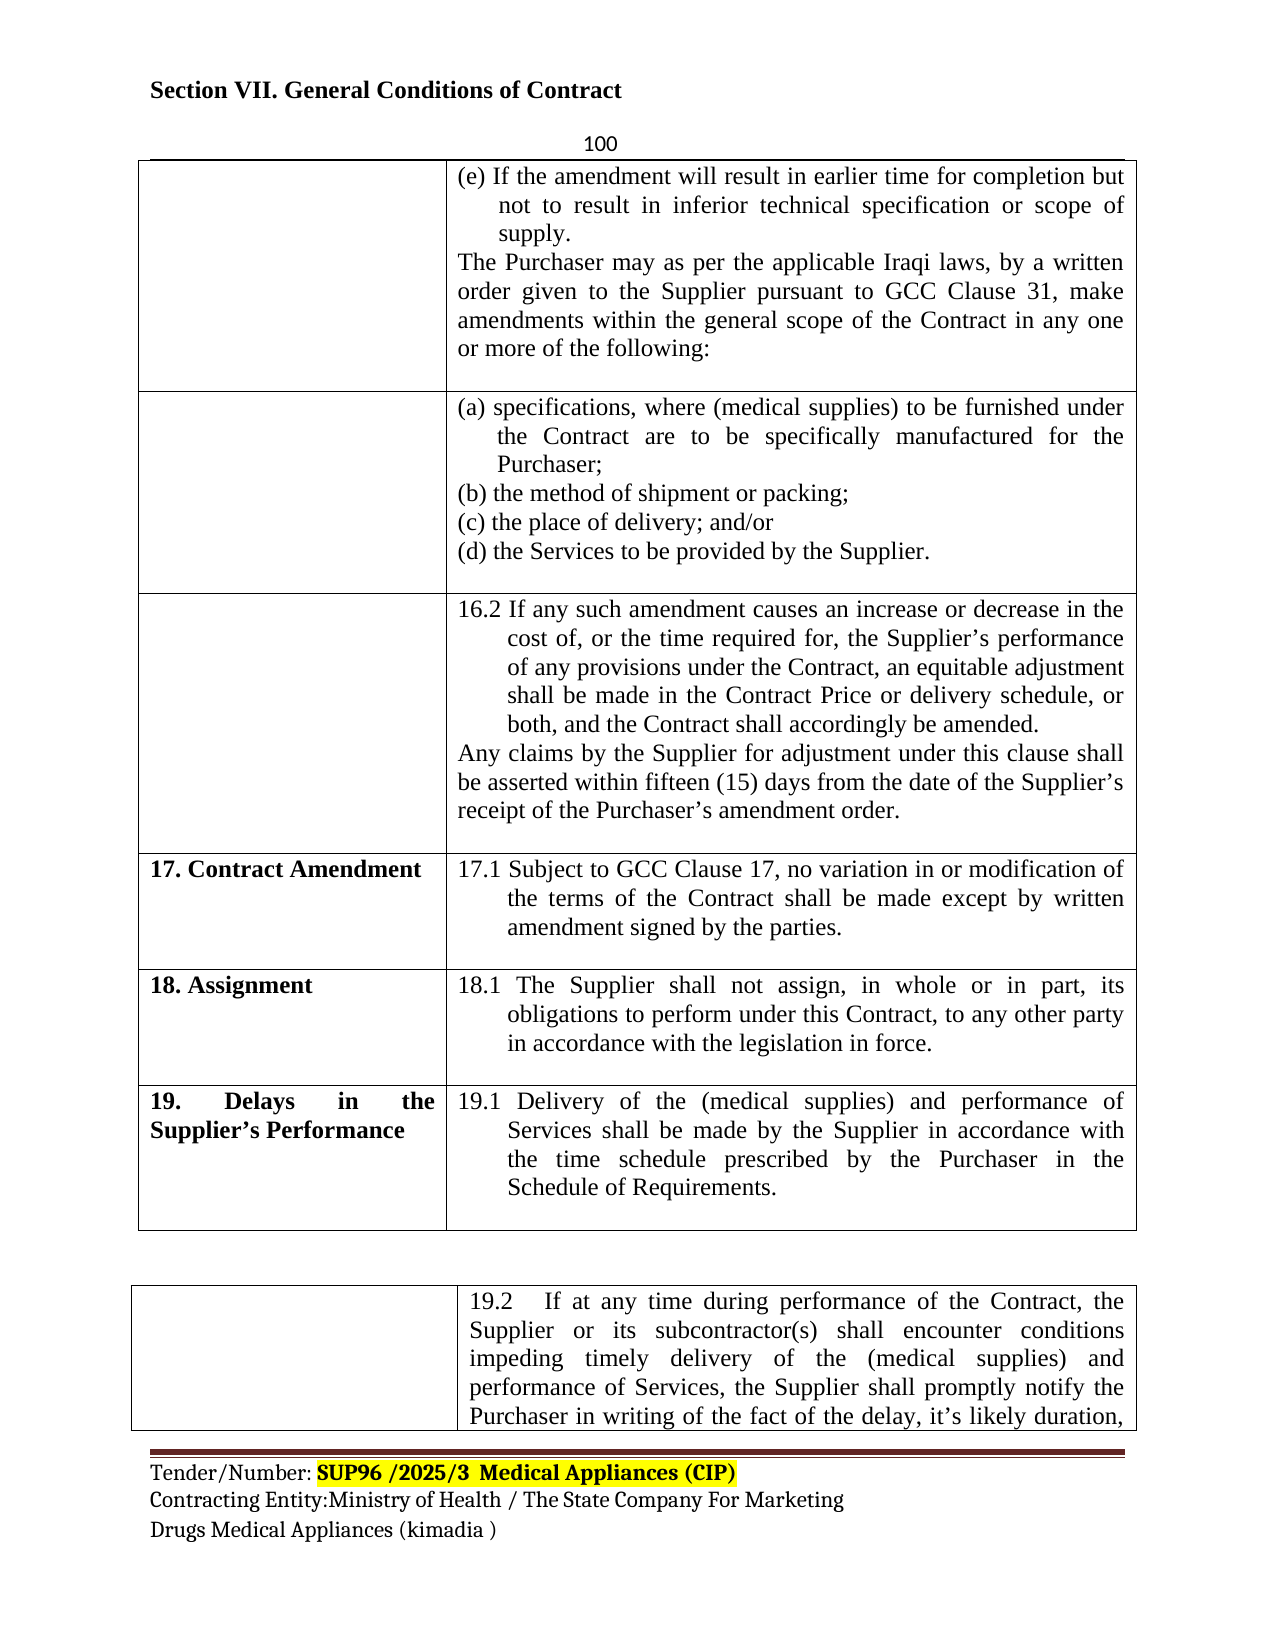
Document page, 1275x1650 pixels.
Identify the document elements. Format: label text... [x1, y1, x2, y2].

table_cell (a) specifications, where (medical supplies) to be furnished under the Contract are to be specifically manufactured for the Purchaser; (b) the method of shipment or packing; (c) the place of delivery; and/or (d) the Services to be provided by the Supplier. [447, 392, 1136, 593]
table_cell 18. Assignment [139, 970, 446, 1085]
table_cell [139, 161, 446, 391]
table_cell 17. Contract Amendment [139, 854, 446, 969]
table_cell [139, 594, 446, 853]
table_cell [447, 161, 1136, 391]
table_cell 19.1 Delivery of the (medical supplies) and performance of Services shall be made by the Supplier in accordance with the time schedule prescribed by the Purchaser in the Schedule of Requirements. [447, 1086, 1136, 1230]
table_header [458, 1286, 1136, 1430]
table_cell [139, 392, 446, 593]
table_cell 17.1 Subject to GCC Clause 17, no variation in or modification of the terms of the Contract shall be made except by written amendment signed by the parties. [447, 854, 1136, 969]
table_cell 18.1 The Supplier shall not assign, in whole or in part, its obligations to perform under this Contract, to any other party in accordance with the legislation in force. [447, 970, 1136, 1085]
table_header [132, 1286, 457, 1430]
table_cell 19. Delays in the Supplier’s Performance [139, 1086, 446, 1230]
table_cell 16.2 If any such amendment causes an increase or decrease in the cost of, or the time required for, the Supplier’s performance of any provisions under the Contract, an equitable adjustment shall be made in the Contract Price or delivery schedule, or both, and the Contract shall accordingly be amended. Any claims by the Supplier for adjustment under this clause shall be asserted within fifteen (15) days from the date of the Supplier’s receipt of the Purchaser’s amendment order. [447, 594, 1136, 853]
